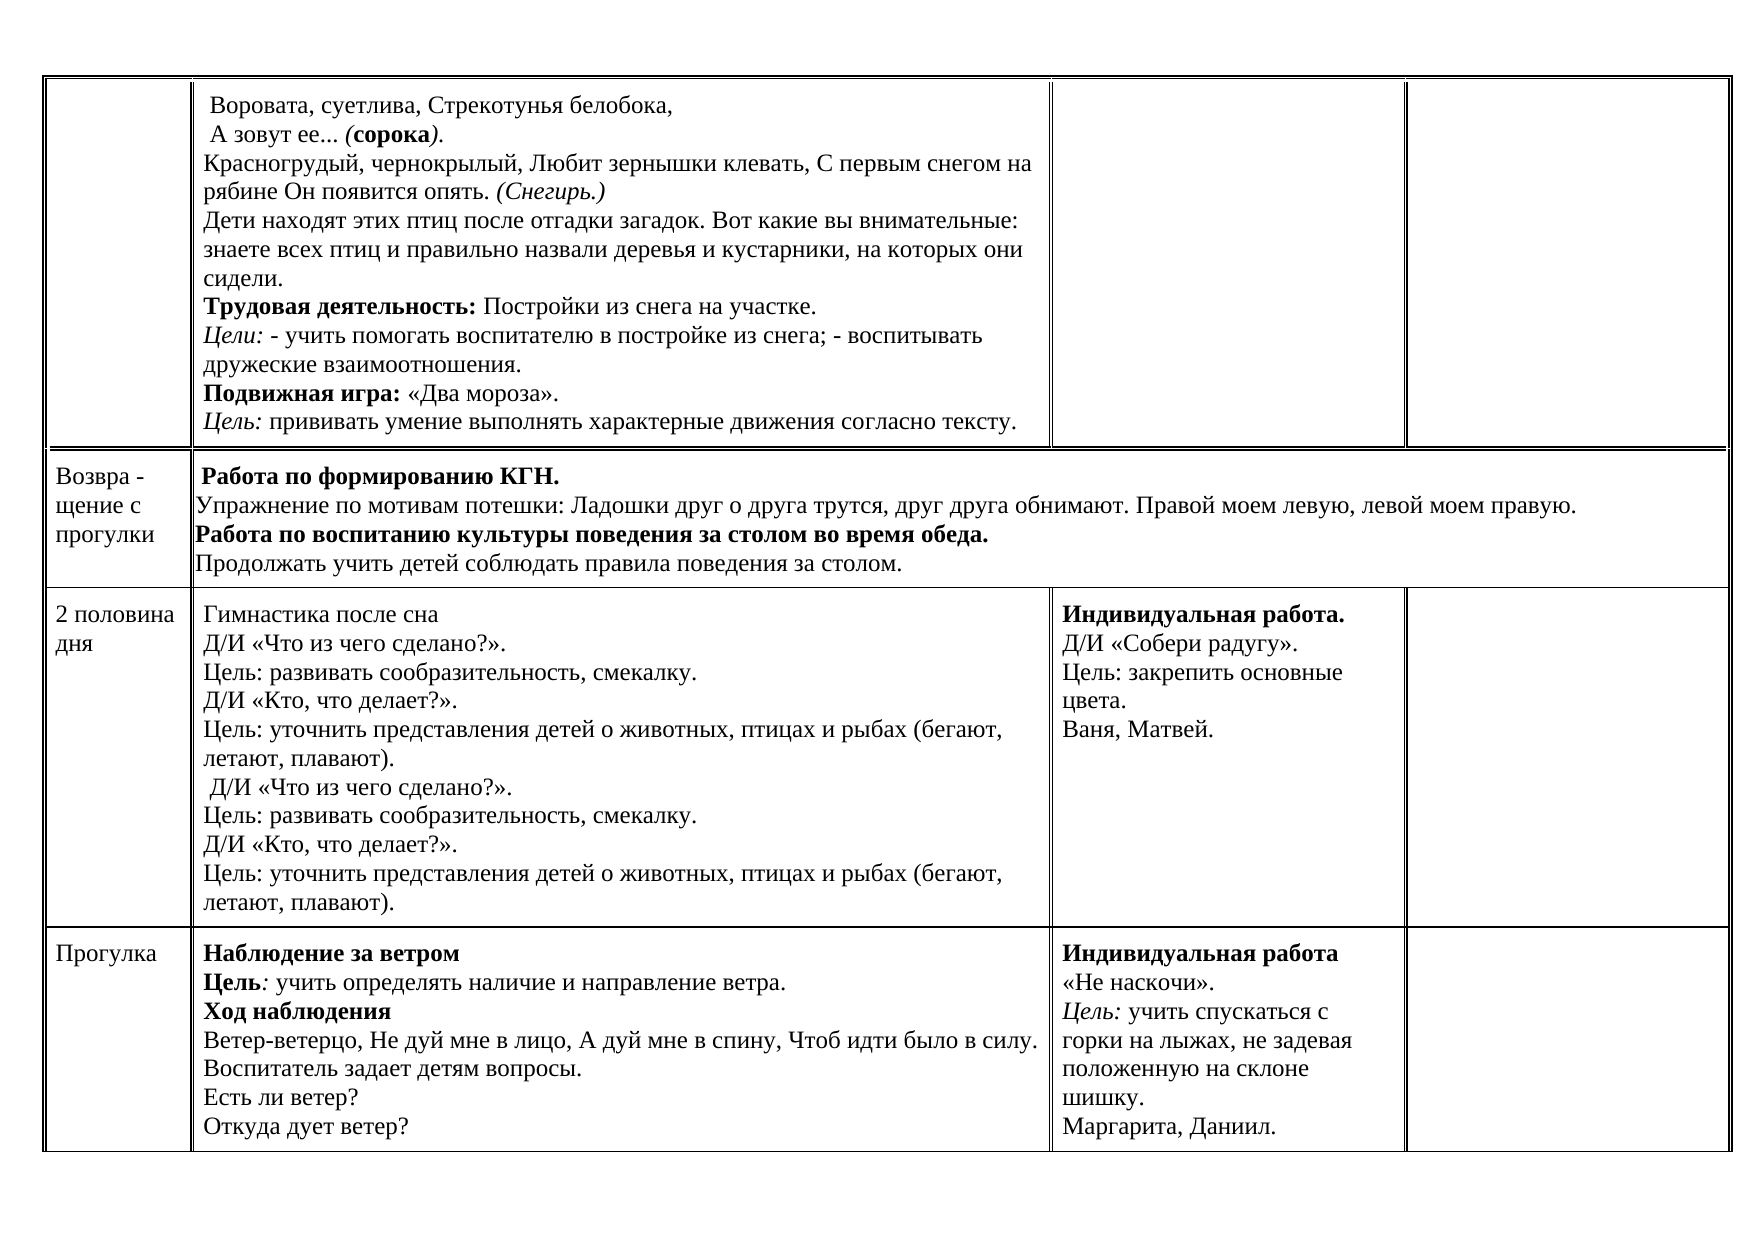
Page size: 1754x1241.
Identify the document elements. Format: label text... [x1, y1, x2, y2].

table_cell Прогулка [47, 79, 192, 446]
table_cell Прогулка [47, 928, 190, 1151]
table_cell Индивидуальная работа. Д/И «Собери радугу». Цель: закрепить основные цвета. Ваня, Матвей. [1053, 588, 1404, 926]
table_cell Работа по формированию КГН. Упражнение по мотивам потешки: Ладошки друг о друга трутся, друг друга обнимают. Правой моем левую, левой моем правую. Работа по воспитанию культуры поведения за столом во время обеда. Продолжать учить детей соблюдать правила поведения за столом. [192, 446, 1731, 587]
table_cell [1053, 928, 1404, 1151]
table_cell Гимнастика после сна Д/И «Что из чего сделано?». Цель: развивать сообразительность, смекалку. Д/И «Кто, что делает?». Цель: уточнить представления детей о животных, птицах и рыбах (бегают, летают, плавают). Д/И «Что из чего сделано?». Цель: развивать сообразительность, смекалку. Д/И «Кто, что делает?». Цель: уточнить представления детей о животных, птицах и рыбах (бегают, летают, плавают). [194, 588, 1049, 926]
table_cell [194, 928, 1049, 1151]
table_cell [1406, 79, 1728, 446]
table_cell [1051, 77, 1406, 446]
table_cell Возвра - щение с прогулки [44, 446, 192, 587]
table_cell [1408, 588, 1728, 926]
table_cell 2 половина дня [47, 588, 190, 926]
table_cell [192, 77, 1051, 446]
table_cell [1408, 928, 1728, 1151]
